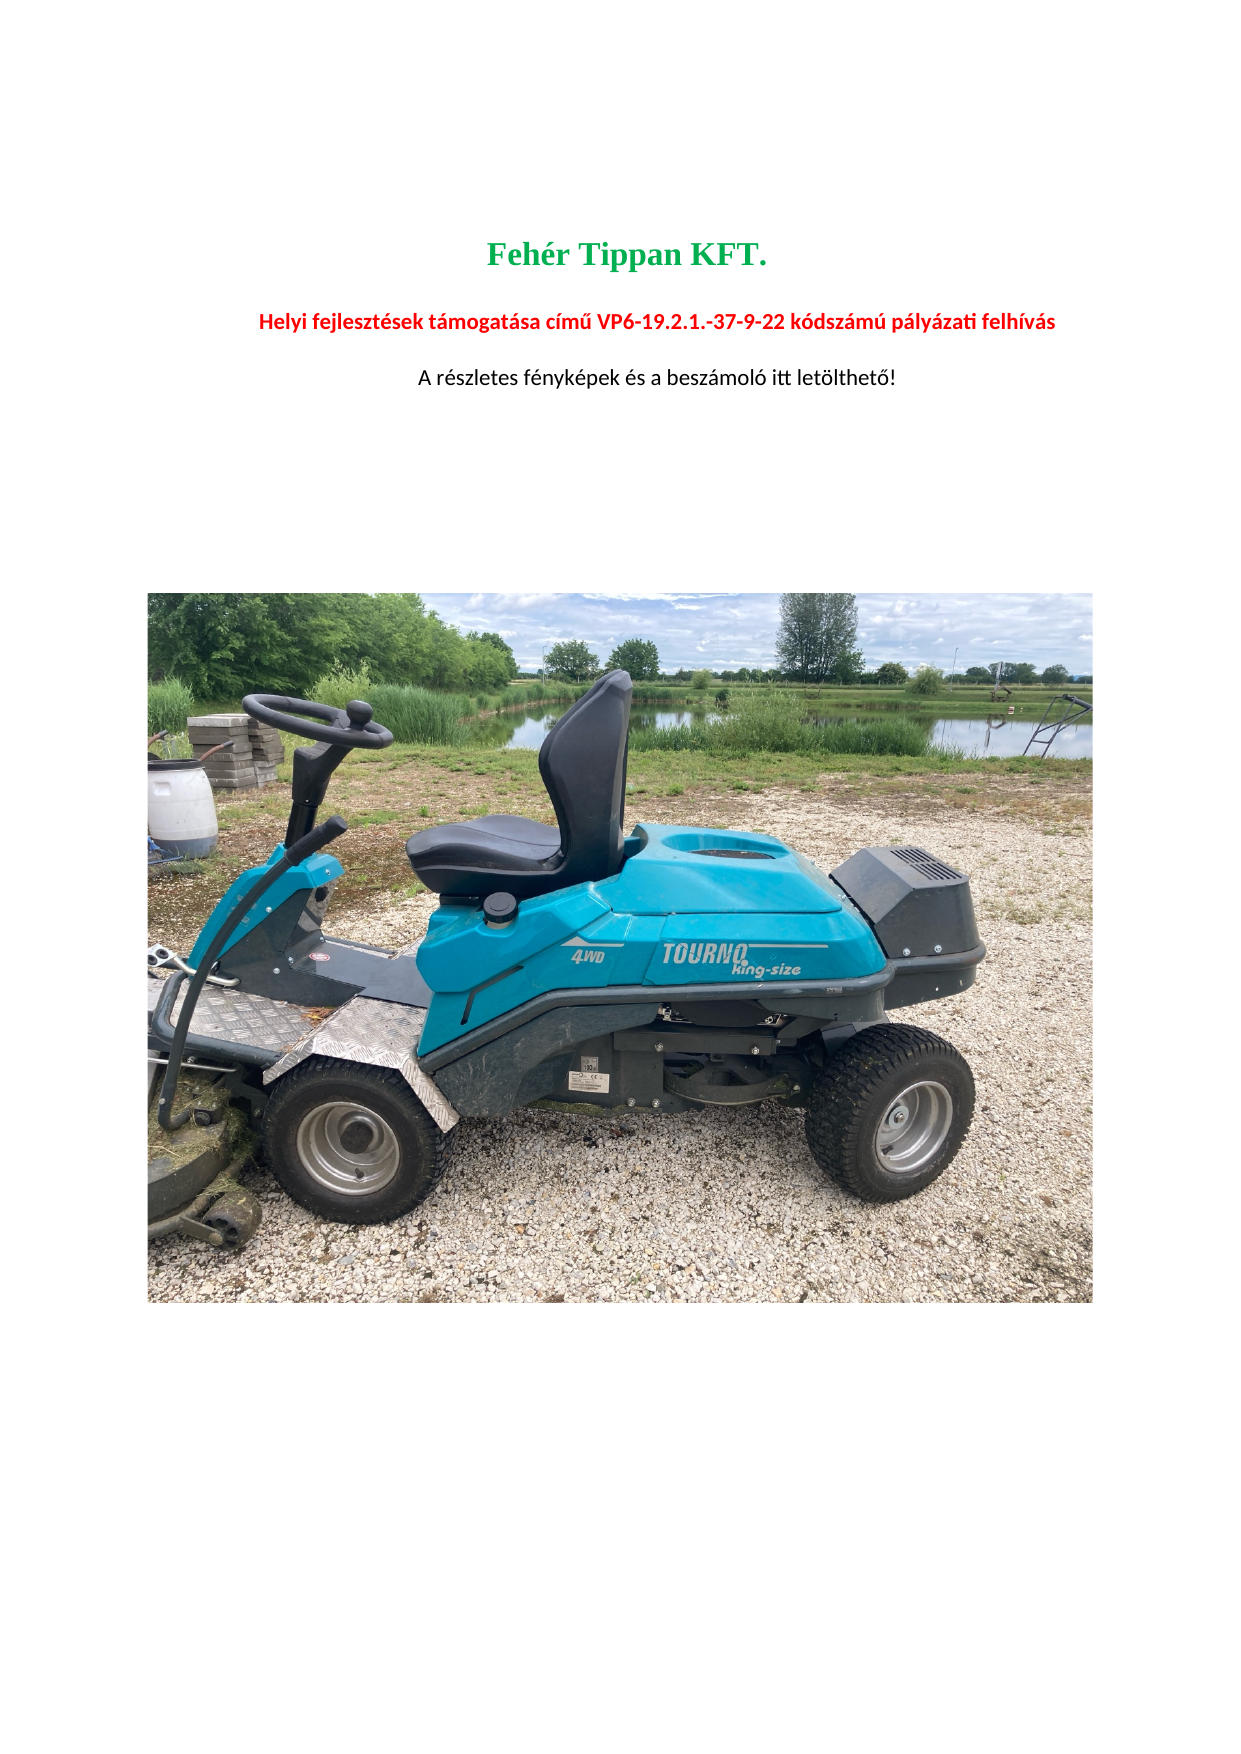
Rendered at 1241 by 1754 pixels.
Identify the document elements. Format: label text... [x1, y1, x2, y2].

list A részletes fényképek és a beszámoló itt letölthető! [223, 363, 1093, 392]
list Helyi fejlesztések támogatása című VP6-19.2.1.-37-9-22 kódszámú pályázati felhívás [223, 307, 1093, 336]
picture [147, 593, 1093, 1303]
text Fehér Tippan KFT. [148, 234, 1093, 273]
